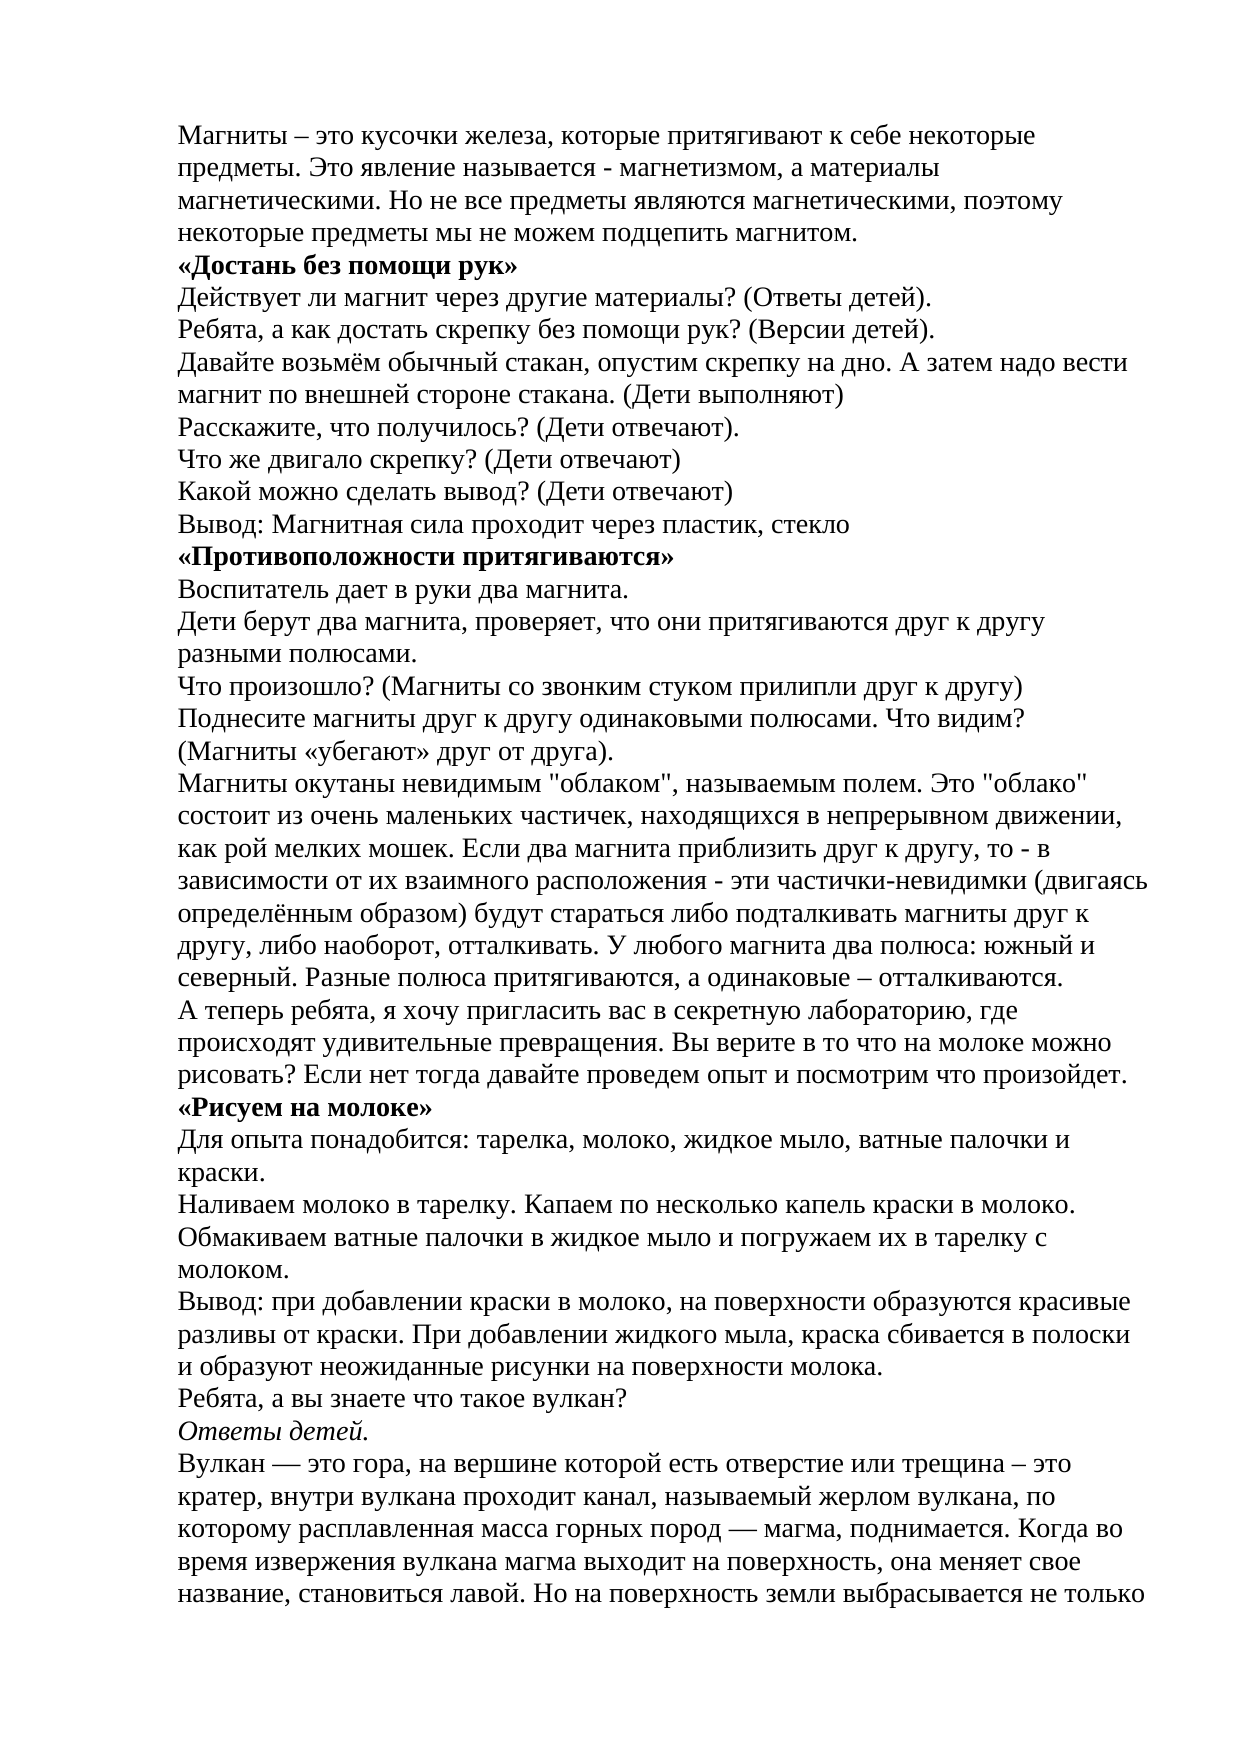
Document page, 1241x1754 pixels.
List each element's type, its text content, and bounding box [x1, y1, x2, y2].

text Вывод: Магнитная сила проходит через пластик, стекло [177, 507, 1152, 539]
text Что же двигало скрепку? (Дети отвечают) [177, 442, 1152, 474]
text Воспитатель дает в руки два магнита. [177, 572, 1152, 604]
text Действует ли магнит через другие материалы? (Ответы детей). [177, 280, 1152, 312]
text Наливаем молоко в тарелку. Капаем по несколько капель краски в молоко. Обмакиваем ватные палочки в жидкое мыло и погружаем их в тарелку с молоком. [177, 1187, 1152, 1284]
text «Противоположности притягиваются» [177, 539, 1152, 572]
text «Достань без помощи рук» [177, 248, 1152, 280]
text Магниты – это кусочки железа, которые притягивают к себе некоторые предметы. Это явление называется - магнетизмом, а материалы магнетическими. Но не все предметы являются магнетическими, поэтому некоторые предметы мы не можем подцепить магнитом. [177, 118, 1152, 248]
text Ребята, а вы знаете что такое вулкан? [177, 1382, 1152, 1414]
text Что произошло? (Магниты со звонким стуком прилипли друг к другу) [177, 669, 1152, 701]
text Ребята, а как достать скрепку без помощи рук? (Версии детей). [177, 312, 1152, 345]
text Ответы детей. [177, 1414, 1152, 1446]
text Вывод: при добавлении краски в молоко, на поверхности образуются красивые разливы от краски. При добавлении жидкого мыла, краска сбивается в полоски и образуют неожиданные рисунки на поверхности молока. [177, 1284, 1152, 1382]
text Магниты окутаны невидимым "облаком", называемым полем. Это "облако" состоит из очень маленьких частичек, находящихся в непрерывном движении, как рой мелких мошек. Если два магнита приблизить друг к другу, то - в зависимости от их взаимного расположения - эти частички-невидимки (двигаясь определённым образом) будут стараться либо подталкивать магниты друг к другу, либо наоборот, отталкивать. У любого магнита два полюса: южный и северный. Разные полюса притягиваются, а одинаковые – отталкиваются. [177, 766, 1152, 993]
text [177, 1446, 1152, 1608]
text А теперь ребята, я хочу пригласить вас в секретную лабораторию, где происходят удивительные превращения. Вы верите в то что на молоке можно рисовать? Если нет тогда давайте проведем опыт и посмотрим что произойдет. [177, 993, 1152, 1090]
text Дети берут два магнита, проверяет, что они притягиваются друг к другу разными полюсами. [177, 604, 1152, 669]
text «Рисуем на молоке» [177, 1090, 1152, 1122]
text Для опыта понадобится: тарелка, молоко, жидкое мыло, ватные палочки и краски. [177, 1122, 1152, 1187]
text Какой можно сделать вывод? (Дети отвечают) [177, 474, 1152, 507]
text Давайте возьмём обычный стакан, опустим скрепку на дно. А затем надо вести магнит по внешней стороне стакана. (Дети выполняют) [177, 345, 1152, 410]
text Поднесите магниты друг к другу одинаковыми полюсами. Что видим? (Магниты «убегают» друг от друга). [177, 701, 1152, 766]
text Расскажите, что получилось? (Дети отвечают). [177, 410, 1152, 442]
